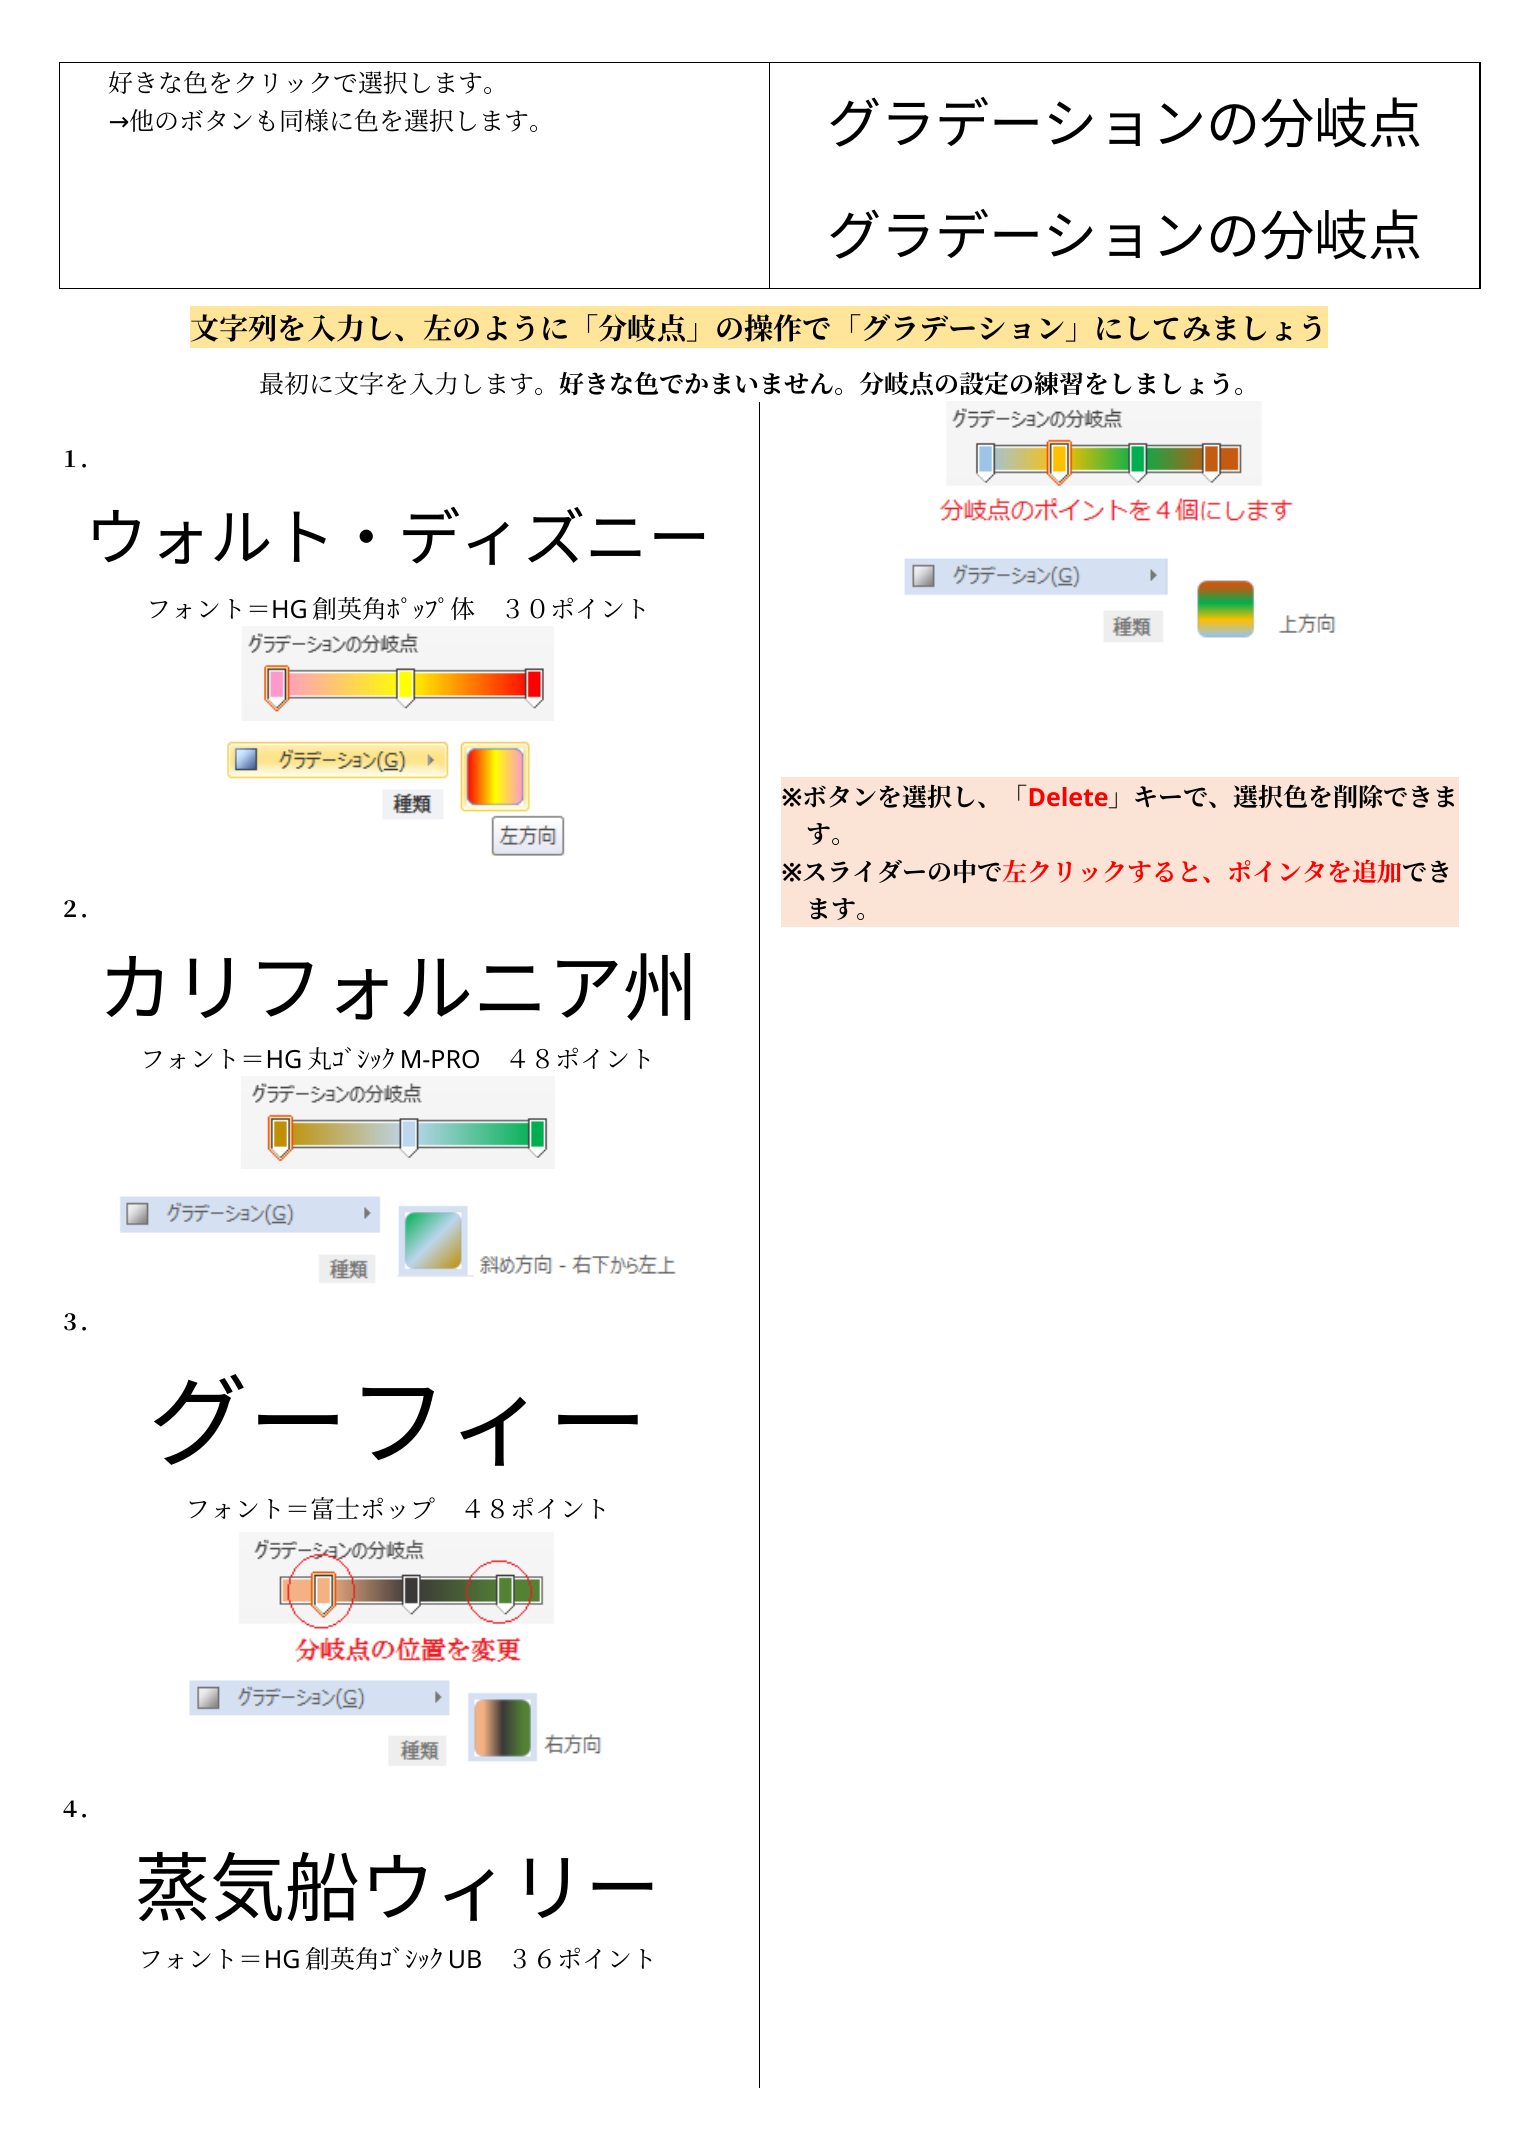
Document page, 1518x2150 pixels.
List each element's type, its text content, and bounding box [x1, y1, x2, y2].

list ※ボタンを選択し、「Delete」キーで、選択色を削除できます。 [781, 777, 1459, 852]
text フォント＝HG創英角ﾎﾟｯﾌﾟ体 ３０ポイント [59, 589, 737, 627]
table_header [60, 63, 769, 288]
text カリフォルニア州 [59, 927, 737, 1039]
text ３． [59, 1302, 737, 1339]
picture [226, 739, 569, 859]
picture [895, 551, 1345, 644]
text フォント＝HG創英角ｺﾞｼｯｸUB ３６ポイント [59, 1939, 737, 1977]
text 最初に文字を入力します。好きな色でかまいません。分岐点の設定の練習をしましょう。 [59, 364, 1459, 402]
picture [240, 1076, 555, 1169]
picture [241, 626, 555, 721]
picture [182, 1676, 614, 1771]
text 文字列を入力し、左のように「分岐点」の操作で「グラデーション」にしてみましょう [59, 289, 1459, 364]
picture [112, 1189, 684, 1288]
text グーフィー [59, 1339, 737, 1489]
text １． [59, 439, 737, 477]
text フォント＝HG丸ｺﾞｼｯｸM-PRO ４８ポイント [59, 1039, 737, 1077]
text フォント＝富士ポップ ４８ポイント [59, 1489, 737, 1527]
text ４． [59, 1789, 737, 1827]
text ※スライダーの中で左クリックすると、ポインタを追加できます。 [781, 852, 1459, 927]
text ウォルト・ディズニー [59, 477, 737, 589]
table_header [770, 63, 1479, 288]
text 蒸気船ウィリー [59, 1827, 737, 1939]
picture [233, 1526, 562, 1673]
picture [931, 401, 1309, 530]
text ２． [59, 889, 737, 927]
